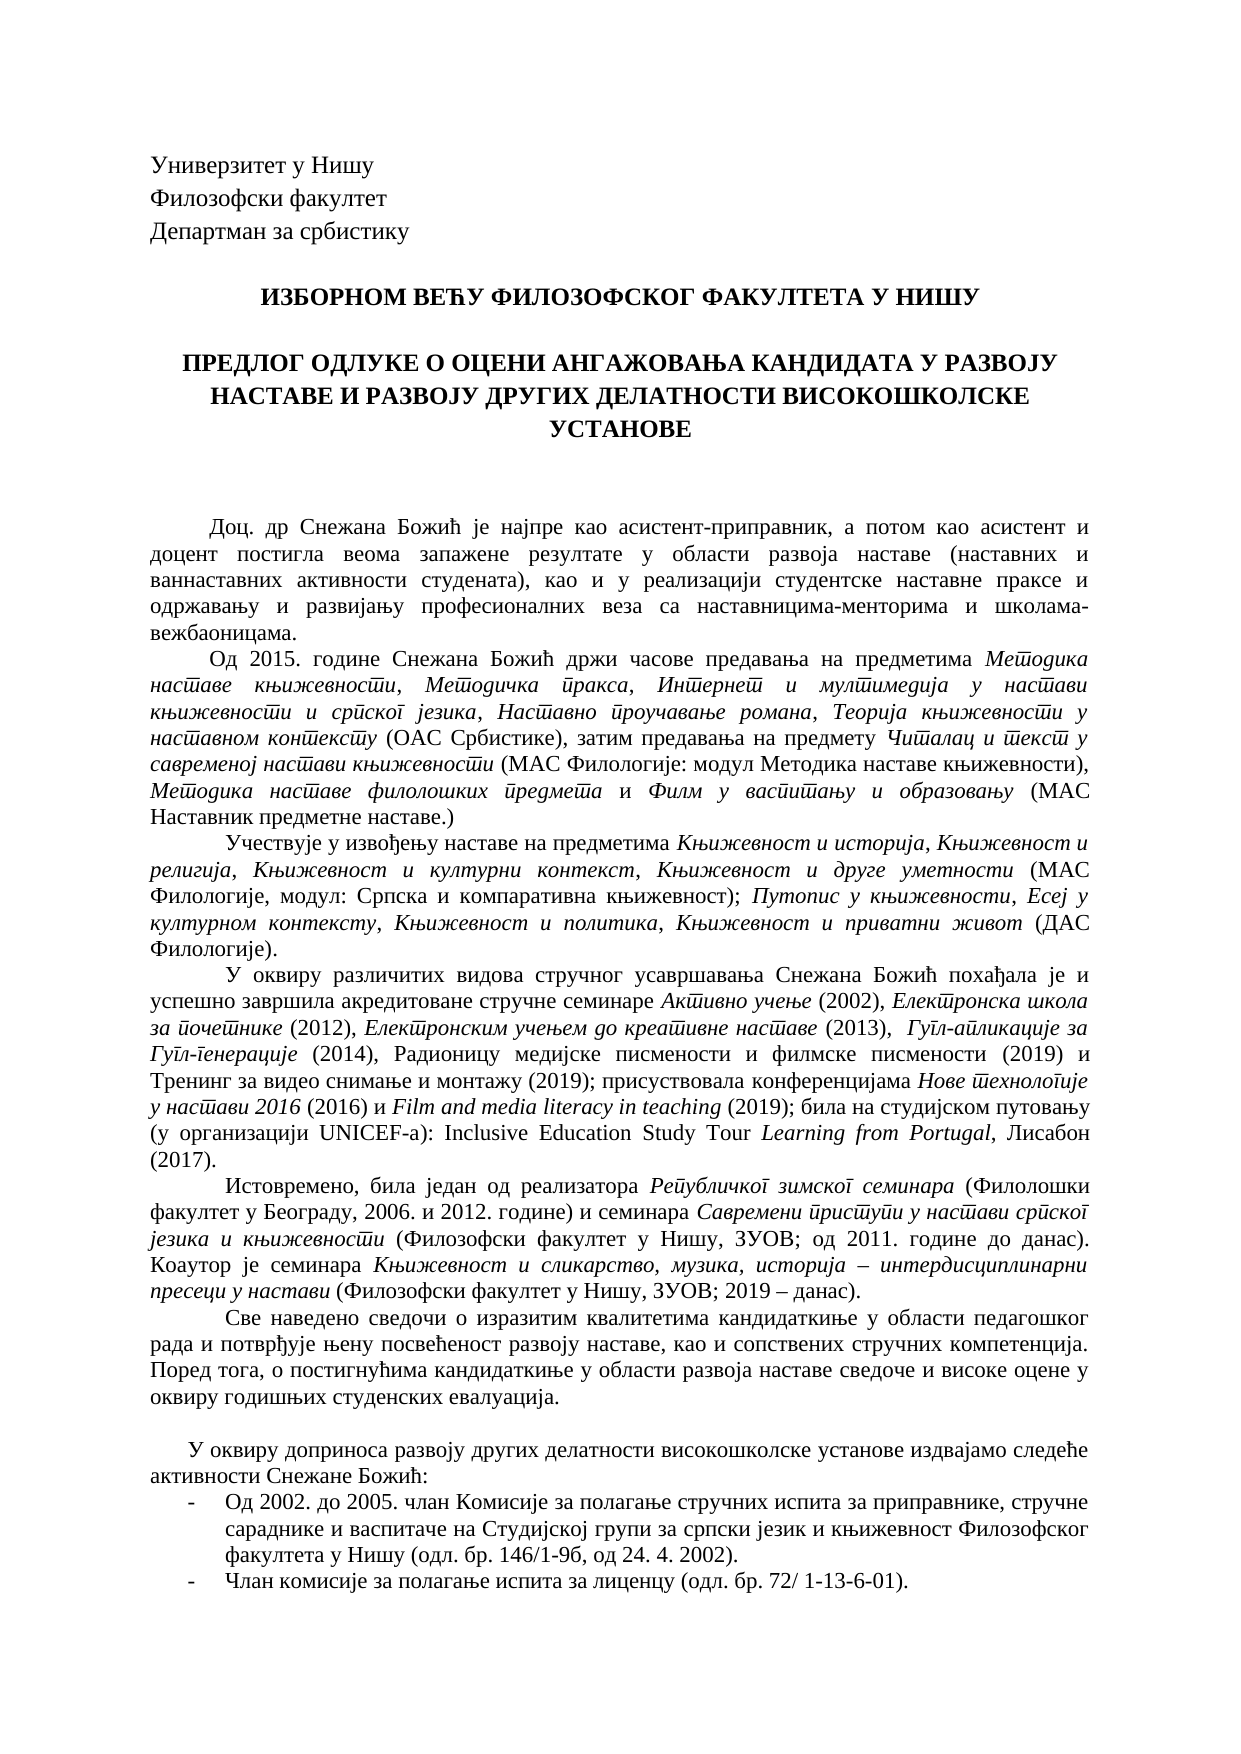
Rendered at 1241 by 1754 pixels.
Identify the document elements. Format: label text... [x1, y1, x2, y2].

text Учествује у извођењу наставе на предметима Књижевност и историја, Књижевност и религија, Књижевност и културни контекст, Књижевност и друге уметности (МАС Филологије, модул: Српска и компаративна књижевност); Путопис у књижевности, Есеј у културном контексту, Књижевност и политика, Књижевност и приватни живот (ДАС Филологије). [150, 829, 1090, 961]
text Доц. др Снежана Божић је најпре као асистент-приправник, а потом као асистент и доцент постигла веома запажене резултате у области развоја наставе (наставних и ваннаставних активности студената), као и у реализацији студентске наставне праксе и одржавању и развијању професионалних веза са наставницима-менторима и школама-вежбаоницама. [150, 513, 1090, 645]
text Све наведено сведочи о изразитим квалитетима кандидаткиње у области педагошког рада и потврђује њену посвећеност развоју наставе, као и сопствених стручних компетенција. Поред тога, о постигнућима кандидаткиње у области развоја наставе сведоче и високе оцене у оквиру годишњих студенских евалуација. [150, 1304, 1090, 1409]
text ПРЕДЛОГ ОДЛУКЕ О ОЦЕНИ АНГАЖОВАЊА КАНДИДАТА У РАЗВОЈУ НАСТАВЕ И РАЗВОЈУ ДРУГИХ ДЕЛАТНОСТИ ВИСОКОШКОЛСКЕ УСТАНОВЕ [150, 348, 1090, 443]
text Филозофски факултет [150, 183, 1091, 212]
text Истовремено, била један од реализатора Републичког зимског семинара (Филолошки факултет у Београду, 2006. и 2012. године) и семинара Савремени приступи у настави српског језика и књижевности (Филозофски факултет у Нишу, ЗУОВ; од 2011. године до данас). Коаутор је семинара Књижевност и сликарство, музика, историја – интердисциплинарни пресеци у настави (Филозофски факултет у Нишу, ЗУОВ; 2019 – данас). [150, 1172, 1090, 1304]
text У оквиру доприноса развоју других делатности високошколске установе издвајамо следеће активности Снежане Божић: [150, 1436, 1090, 1488]
text ИЗБОРНОМ ВЕЋУ ФИЛОЗОФСКОГ ФАКУЛТЕТА У НИШУ [150, 282, 1090, 311]
list Члан комисије за полагање испита за лиценцу (одл. бр. 72/ 1-13-6-01). [187, 1567, 1090, 1594]
list Од 2002. до 2005. члан Комисије за полагање стручних испита за приправнике, стручне сараднике и васпитаче на Студијској групи за српски језик и књижевност Филозофског факултета у Нишу (одл. бр. 146/1-9б, од 24. 4. 2002). [187, 1488, 1090, 1567]
text Универзитет у Нишу [150, 150, 1091, 179]
text Од 2015. године Снежана Божић држи часове предавања на предметима Методика наставе књижевности, Методичка пракса, Интернет и мултимедија у настави књижевности и српског језика, Наставно проучавање романа, Теорија књижевности у наставном контексту (ОАС Србистике), затим предавања на предмету Читалац и текст у савременој настави књижевности (МАС Филологије: модул Методика наставе књижевности), Методика наставе филолошких предмета и Филм у васпитању и образовању (МАС Наставник предметне наставе.) [150, 645, 1090, 829]
text Департман за србистику [150, 216, 1091, 245]
text У оквиру различитих видова стручног усавршавања Снежана Божић похађала је и успешно завршила акредитоване стручне семинаре Активно учење (2002), Електронска школа за почетнике (2012), Електронским учењем до креативне наставе (2013), Гугл-апликације за Гугл-генерације (2014), Радионицу медијске писмености и филмске писмености (2019) и Тренинг за видео снимање и монтажу (2019); присуствовала конференцијама Нове технологије у настави 2016 (2016) и Film and media literacy in teaching (2019); била на студијском путовању (у организацији UNICEF-a): Inclusive Education Study Tour Learning from Portugal, Лисабон (2017). [150, 961, 1090, 1172]
